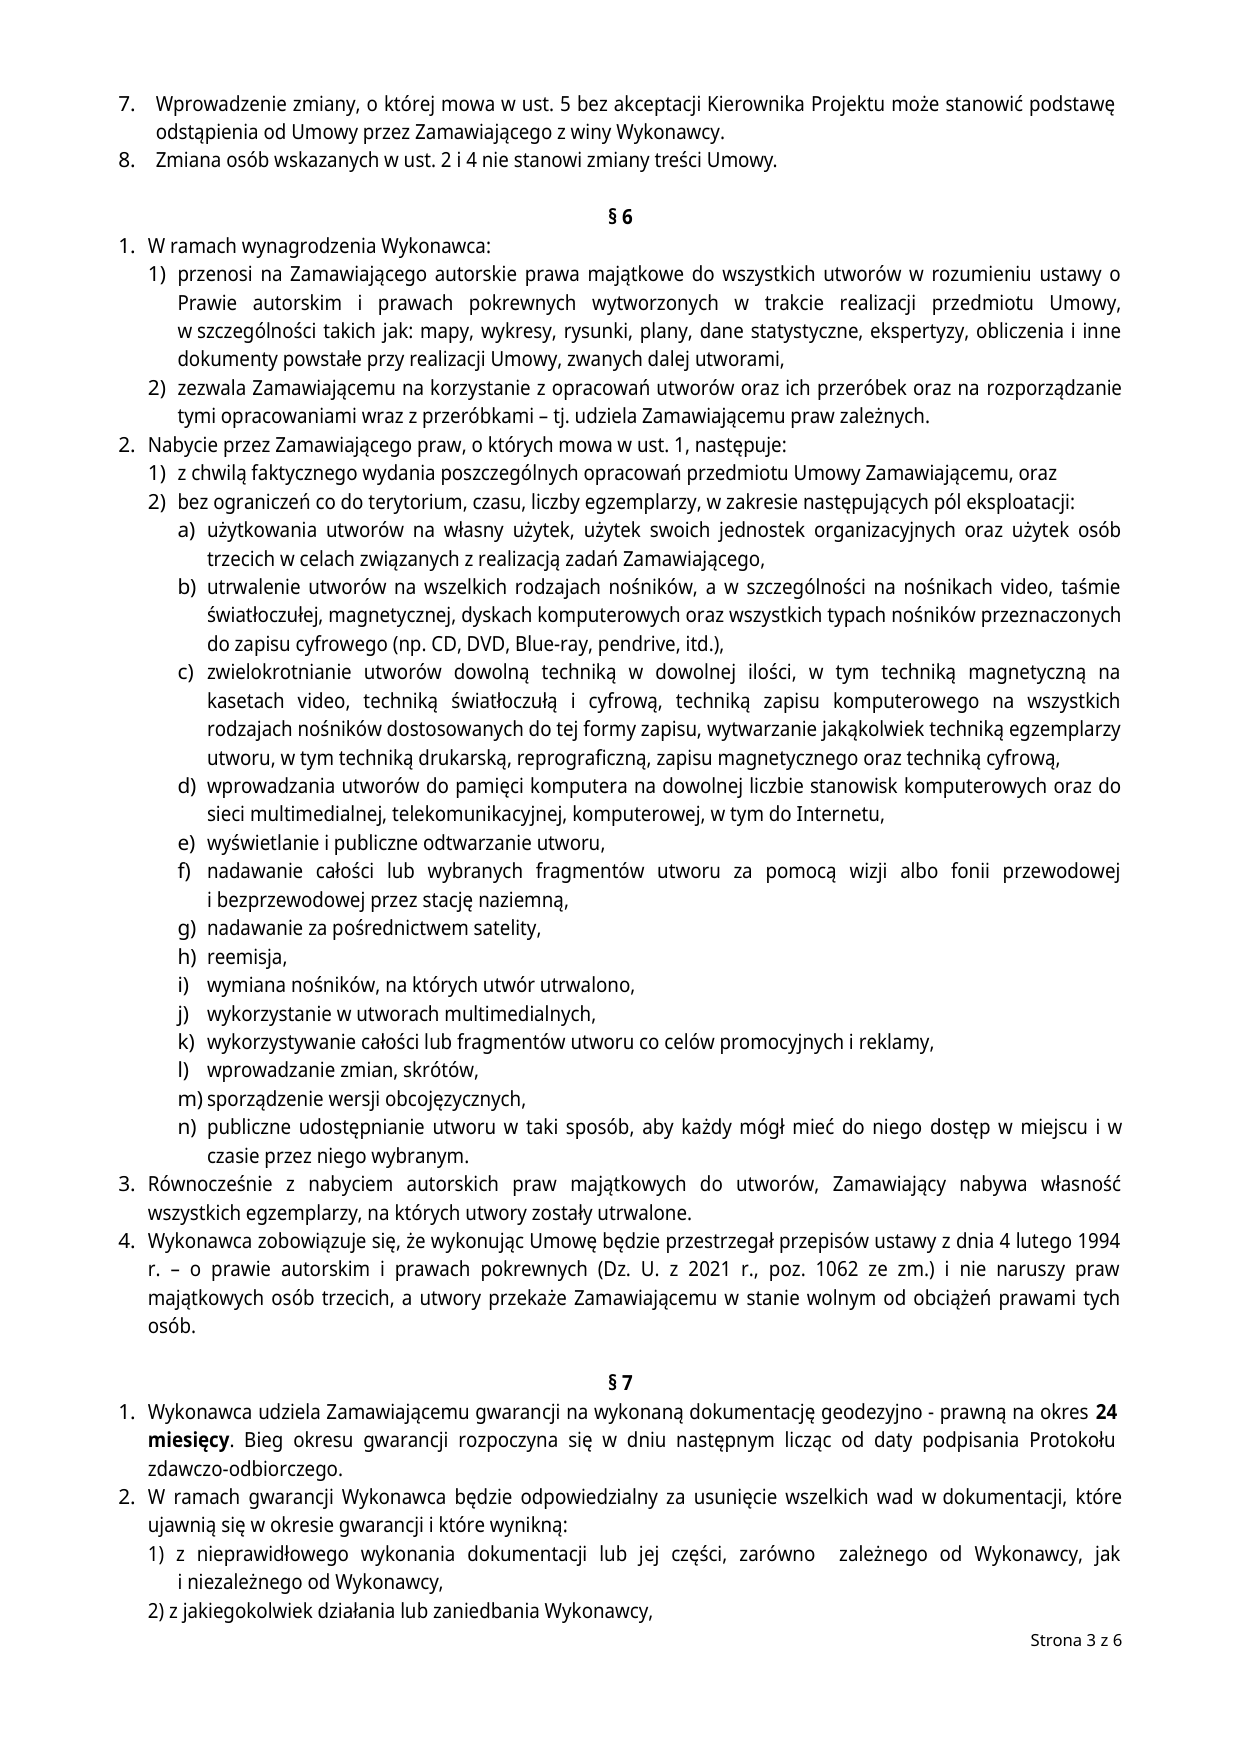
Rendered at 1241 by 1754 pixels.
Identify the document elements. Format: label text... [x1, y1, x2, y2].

list wyświetlanie i publiczne odtwarzanie utworu, [177, 828, 1122, 856]
list wprowadzanie zmian, skrótów, [177, 1056, 1122, 1084]
list bez ograniczeń co do terytorium, czasu, liczby egzemplarzy, w zakresie następujących pól eksploatacji: [148, 487, 1122, 515]
list reemisja, [177, 942, 1122, 970]
list użytkowania utworów na własny użytek, użytek swoich jednostek organizacyjnych oraz użytek osób trzecich w celach związanych z realizacją zadań Zamawiającego, [177, 515, 1122, 572]
list zwielokrotnianie utworów dowolną techniką w dowolnej ilości, w tym techniką magnetyczną na kasetach video, techniką światłoczułą i cyfrową, techniką zapisu komputerowego na wszystkich rodzajach nośników dostosowanych do tej formy zapisu, wytwarzanie jakąkolwiek techniką egzemplarzy utworu, w tym techniką drukarską, reprograficzną, zapisu magnetycznego oraz techniką cyfrową, [177, 657, 1122, 771]
list W ramach wynagrodzenia Wykonawca: [118, 231, 1122, 259]
list sporządzenie wersji obcojęzycznych, [177, 1084, 1122, 1112]
text § 7 [118, 1368, 1122, 1397]
list nadawanie za pośrednictwem satelity, [177, 913, 1122, 942]
text 2) z jakiegokolwiek działania lub zaniedbania Wykonawcy, [148, 1596, 1122, 1624]
list wykorzystanie w utworach multimedialnych, [177, 999, 1122, 1027]
list nadawanie całości lub wybranych fragmentów utworu za pomocą wizji albo fonii przewodowej i bezprzewodowej przez stację naziemną, [177, 856, 1122, 913]
list wykorzystywanie całości lub fragmentów utworu co celów promocyjnych i reklamy, [177, 1027, 1122, 1056]
list publiczne udostępnianie utworu w taki sposób, aby każdy mógł mieć do niego dostęp w miejscu i w czasie przez niego wybranym. [177, 1112, 1122, 1169]
list wprowadzania utworów do pamięci komputera na dowolnej liczbie stanowisk komputerowych oraz do sieci multimedialnej, telekomunikacyjnej, komputerowej, w tym do Internetu, [177, 771, 1122, 828]
list zezwala Zamawiającemu na korzystanie z opracowań utworów oraz ich przeróbek oraz na rozporządzanie tymi opracowaniami wraz z przeróbkami – tj. udziela Zamawiającemu praw zależnych. [148, 373, 1122, 430]
text § 6 [118, 202, 1122, 231]
list wymiana nośników, na których utwór utrwalono, [177, 970, 1122, 999]
list utrwalenie utworów na wszelkich rodzajach nośników, a w szczególności na nośnikach video, taśmie światłoczułej, magnetycznej, dyskach komputerowych oraz wszystkich typach nośników przeznaczonych do zapisu cyfrowego (np. CD, DVD, Blue-ray, pendrive, itd.), [177, 572, 1122, 657]
list z chwilą faktycznego wydania poszczególnych opracowań przedmiotu Umowy Zamawiającemu, oraz [148, 458, 1122, 487]
list Wykonawca udziela Zamawiającemu gwarancji na wykonaną dokumentację geodezyjno - prawną na okres 24 miesięcy. Bieg okresu gwarancji rozpoczyna się w dniu następnym licząc od daty podpisania Protokołu zdawczo-odbiorczego. [118, 1397, 1117, 1482]
list W ramach gwarancji Wykonawca będzie odpowiedzialny za usunięcie wszelkich wad w dokumentacji, które ujawnią się w okresie gwarancji i które wynikną: [118, 1482, 1122, 1539]
list przenosi na Zamawiającego autorskie prawa majątkowe do wszystkich utworów w rozumieniu ustawy o Prawie autorskim i prawach pokrewnych wytworzonych w trakcie realizacji przedmiotu Umowy, w szczególności takich jak: mapy, wykresy, rysunki, plany, dane statystyczne, ekspertyzy, obliczenia i inne dokumenty powstałe przy realizacji Umowy, zwanych dalej utworami, [148, 259, 1122, 373]
list Nabycie przez Zamawiającego praw, o których mowa w ust. 1, następuje: [118, 430, 1122, 458]
text 1) z nieprawidłowego wykonania dokumentacji lub jej części, zarówno zależnego od Wykonawcy, jak i niezależnego od Wykonawcy, [148, 1539, 1122, 1596]
list Wykonawca zobowiązuje się, że wykonując Umowę będzie przestrzegał przepisów ustawy z dnia 4 lutego 1994 r. – o prawie autorskim i prawach pokrewnych (Dz. U. z 2021 r., poz. 1062 ze zm.) i nie naruszy praw majątkowych osób trzecich, a utwory przekaże Zamawiającemu w stanie wolnym od obciążeń prawami tych osób. [118, 1226, 1122, 1340]
list Równocześnie z nabyciem autorskich praw majątkowych do utworów, Zamawiający nabywa własność wszystkich egzemplarzy, na których utwory zostały utrwalone. [118, 1169, 1122, 1226]
list Zmiana osób wskazanych w ust. 2 i 4 nie stanowi zmiany treści Umowy. [118, 146, 1122, 174]
list Wprowadzenie zmiany, o której mowa w ust. 5 bez akceptacji Kierownika Projektu może stanowić podstawę odstąpienia od Umowy przez Zamawiającego z winy Wykonawcy. [118, 89, 1117, 146]
